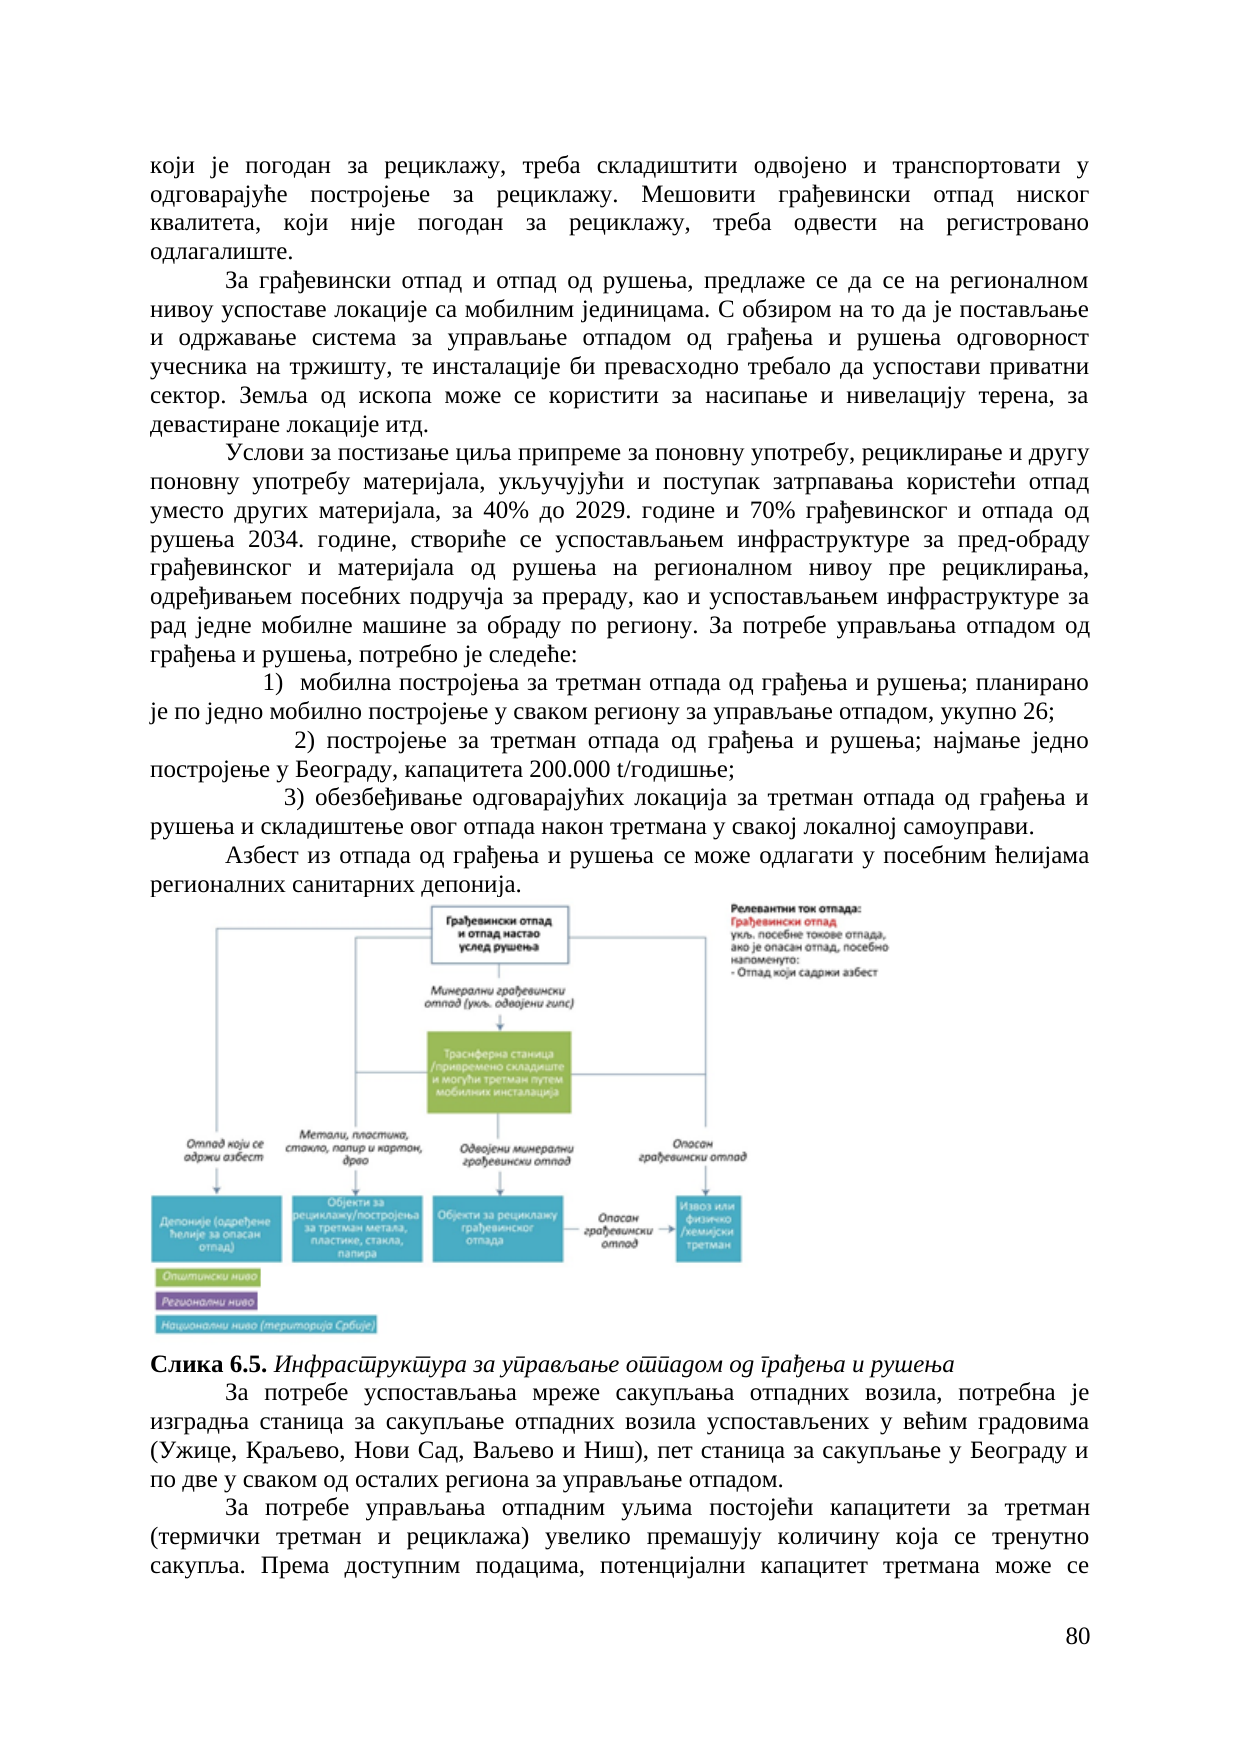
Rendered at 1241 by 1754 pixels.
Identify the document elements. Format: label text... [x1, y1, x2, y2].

list 3) обезбеђивање одговарајућих локација за третман отпада од грађења и рушења и складиштење овог отпада након третмана у свакој локалној самоуправи. [150, 782, 1090, 840]
text Слика 6.5. Инфраструктура за управљање отпадом од грађења и рушења [150, 1349, 1090, 1377]
text За грађевински отпад и отпад од рушења, предлаже се да се на регионалном нивоу успоставе локације са мобилним јединицама. С обзиром на то да је постављање и одржавање система за управљање отпадом од грађења и рушења одговорност учесника на тржишту, те инсталације би превасходно требало да успостави приватни сектор. Земља од ископа може се користити за насипање и нивелацију терена, за девастиране локације итд. [150, 265, 1090, 437]
list мобилна постројења за третман отпада од грађења и рушења; планирано је по једно мобилно постројење у сваком региону за управљање отпадом, укупно 26; [150, 667, 1090, 725]
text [150, 150, 1090, 265]
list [150, 1492, 1090, 1579]
text Азбест из отпада од грађења и рушења се може одлагати у посебним ћелијама регионалних санитарних депонија. [150, 840, 1090, 897]
text Услови за постизање циља припреме за поновну употребу, рециклирање и другу поновну употребу материјала, укључујући и поступак затрпавања користећи отпад уместо других материјала, за 40% до 2029. године и 70% грађевинског и отпада од рушења 2034. године, створиће се успостављањем инфраструктуре за пред-обраду грађевинског и материјала од рушења на регионалном нивоу пре рециклирања, одређивањем посебних подручја за прераду, као и успостављањем инфраструктуре за рад једне мобилне машине за обраду по региону. За потребе управљања отпадом од грађења и рушења, потребно је следеће: [150, 437, 1090, 667]
picture [150, 897, 938, 1349]
text За потребе успостављања мреже сакупљања отпадних возила, потребна је изградња станица за сакупљање отпадних возила успостављених у већим градовима (Ужице, Краљево, Нови Сад, Ваљево и Ниш), пет станица за сакупљање у Београду и по две у сваком од осталих региона за управљање отпадом. [150, 1377, 1090, 1492]
list 2) постројење за третман отпада од грађења и рушења; најмање једно постројење у Београду, капацитета 200.000 t/годишње; [150, 725, 1090, 782]
